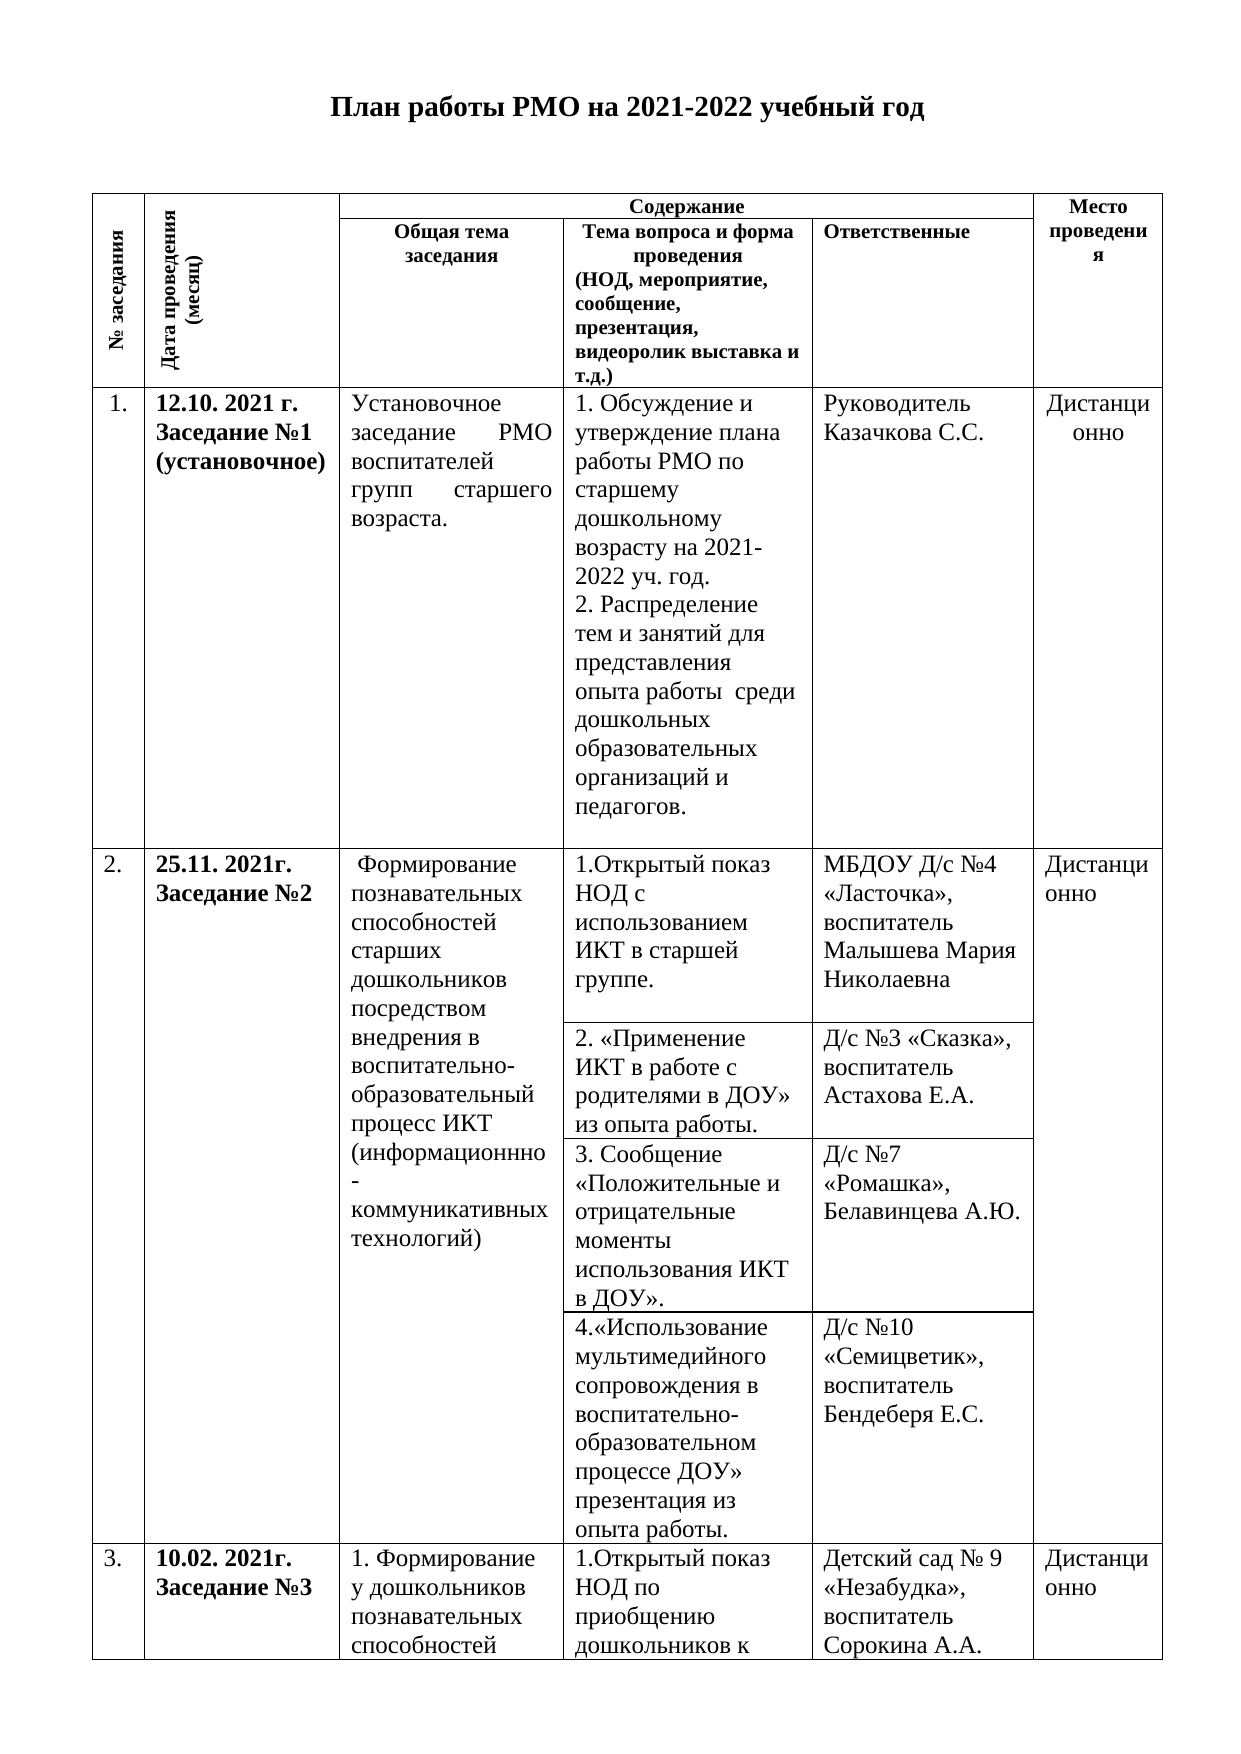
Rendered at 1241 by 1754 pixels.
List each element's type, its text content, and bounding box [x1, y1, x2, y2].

table_cell Д/с №10 «Семицветик», воспитатель Бендеберя Е.С. [813, 1313, 1033, 1542]
table_cell Д/с №7 «Ромашка», Белавинцева А.Ю. [813, 1139, 1033, 1311]
table_header Содержание [340, 194, 1033, 218]
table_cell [340, 1544, 563, 1658]
table_cell Д/с №3 «Сказка», воспитатель Астахова Е.А. [813, 1023, 1033, 1138]
table_cell 3. Сообщение «Положительные и отрицательные моменты использования ИКТ в ДОУ». [564, 1139, 812, 1311]
table_cell 12.10. 2021 г. Заседание №1 (установочное) [145, 388, 339, 848]
table_cell 2. [93, 849, 144, 1542]
table_cell Формирование познавательных способностей старших дошкольников посредством внедрения в воспитательно-образовательный процесс ИКТ (информационнно-коммуникативных технологий) [340, 849, 563, 1542]
table_cell Дистанционно [1034, 388, 1162, 848]
table_cell 1. Обсуждение и утверждение плана работы РМО по старшему дошкольному возрасту на 2021-2022 уч. год. 2. Распределение тем и занятий для представления опыта работы среди дошкольных образовательных организаций и педагогов. [564, 388, 812, 848]
table_header № заседания [93, 194, 144, 387]
table_cell МБДОУ Д/с №4 «Ласточка», воспитатель Малышева Мария Николаевна [813, 849, 1033, 1022]
table_cell Установочное заседание РМО воспитателей групп старшего возраста. [340, 388, 563, 848]
table_cell Общая тема заседания [340, 219, 563, 387]
table_cell Дистанционно [1034, 1544, 1162, 1658]
table_cell 25.11. 2021г. Заседание №2 [145, 849, 339, 1542]
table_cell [813, 1544, 1033, 1658]
table_cell 4.«Использование мультимедийного сопровождения в воспитательно-образовательном процессе ДОУ» презентация из опыта работы. [564, 1313, 812, 1542]
table_cell Ответственные [813, 219, 1033, 387]
table_header Дата проведения (месяц) [145, 194, 339, 387]
table_cell 1. [93, 388, 144, 848]
table_cell Дистанционно [1034, 849, 1162, 1542]
table_cell 1.Открытый показ НОД с использованием ИКТ в старшей группе. [564, 849, 812, 1022]
table_cell 2. «Применение ИКТ в работе с родителями в ДОУ» из опыта работы. [564, 1023, 812, 1138]
table_cell Руководитель Казачкова С.С. [813, 388, 1033, 848]
text План работы РМО на 2021-2022 учебный год [103, 89, 1152, 122]
table_cell 3. [93, 1544, 144, 1658]
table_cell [564, 1544, 812, 1658]
table_cell Тема вопроса и форма проведения (НОД, мероприятие, сообщение, презентация, видеоролик выставка и т.д.) [564, 219, 812, 387]
table_header Место проведения [1034, 194, 1162, 387]
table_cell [145, 1544, 339, 1658]
